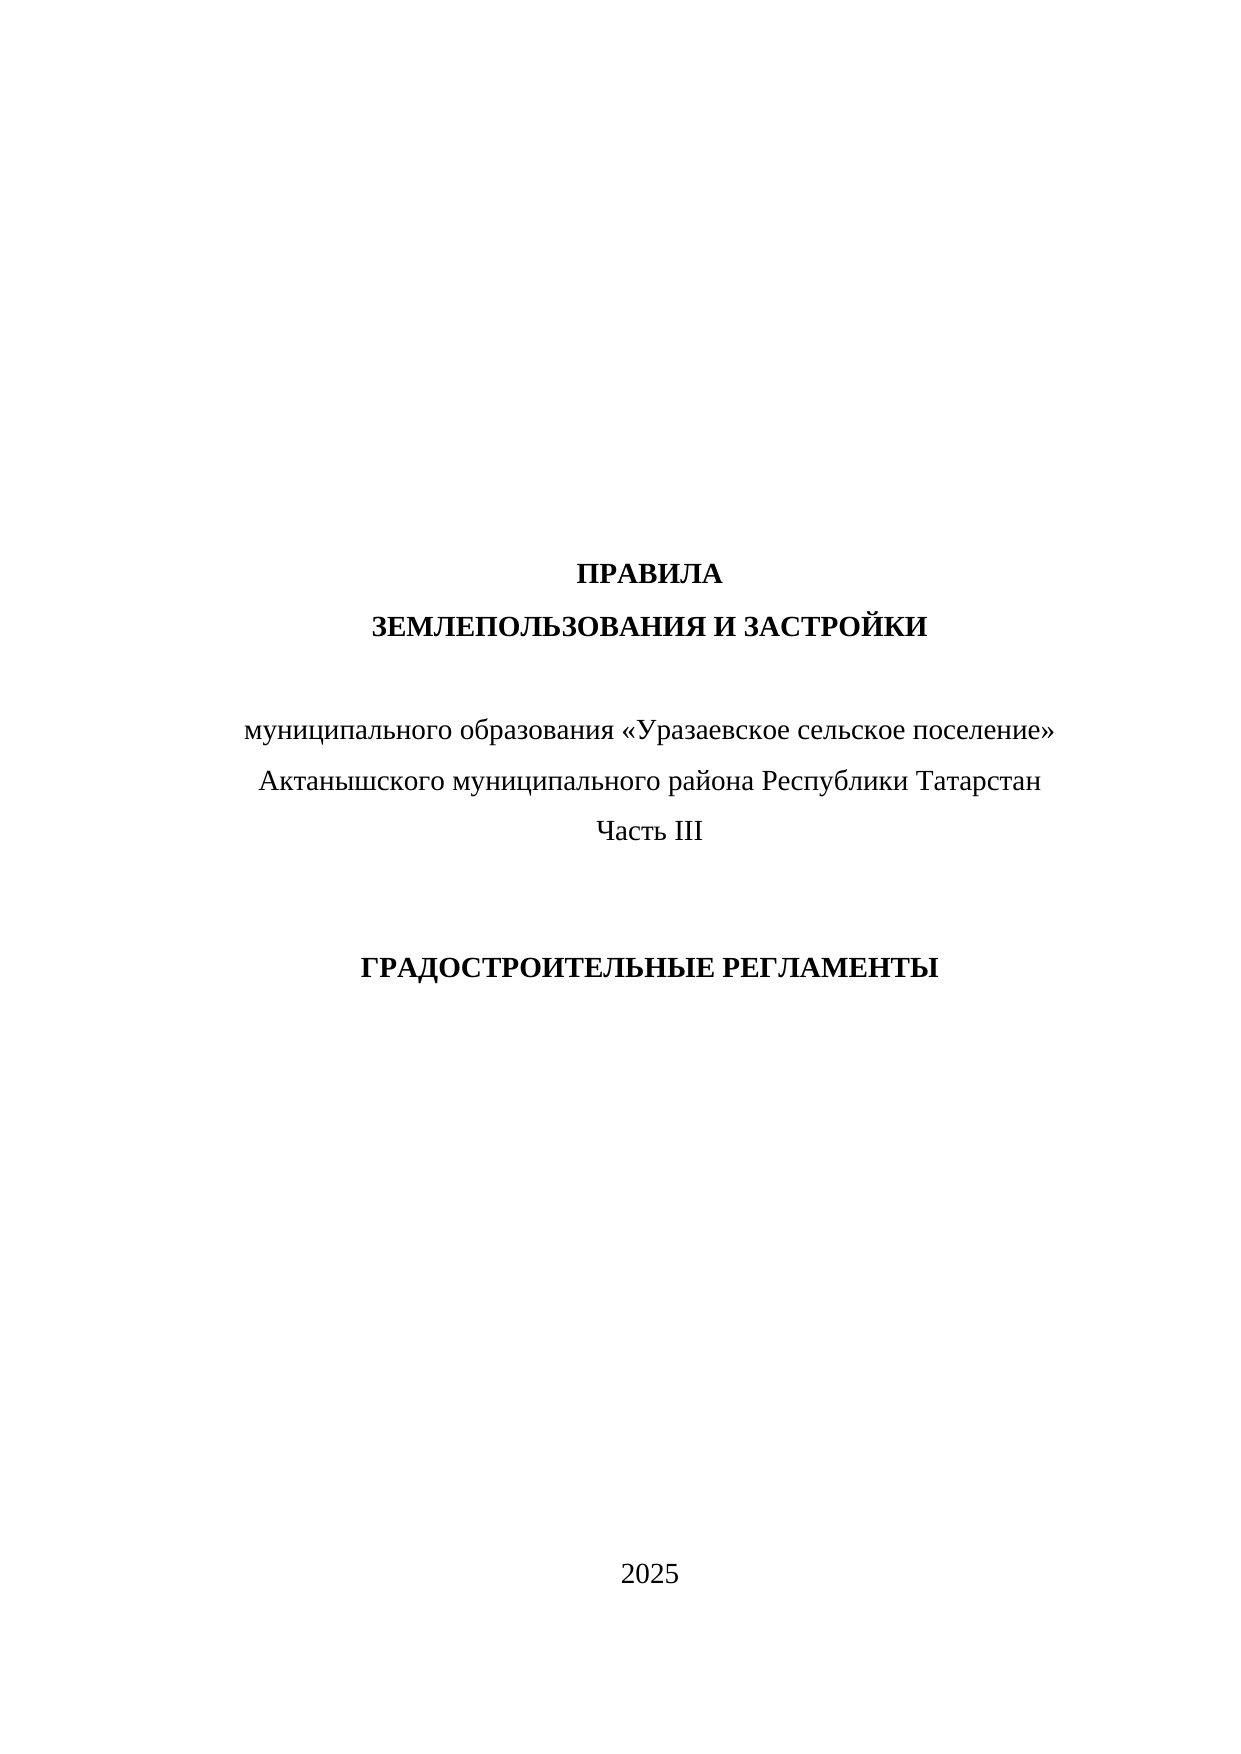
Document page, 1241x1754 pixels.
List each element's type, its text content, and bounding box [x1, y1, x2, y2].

text Часть III [118, 813, 1181, 847]
text муниципального образования «Уразаевское сельское поселение» [118, 712, 1181, 746]
text ГРАДОСТРОИТЕЛЬНЫЕ РЕГЛАМЕНТЫ [118, 950, 1181, 983]
text 2025 [118, 1556, 1181, 1590]
text Актанышского муниципального района Республики Татарстан [118, 763, 1181, 796]
text ЗЕМЛЕПОЛЬЗОВАНИЯ И ЗАСТРОЙКИ [118, 609, 1181, 643]
text ПРАВИЛА [118, 557, 1181, 590]
